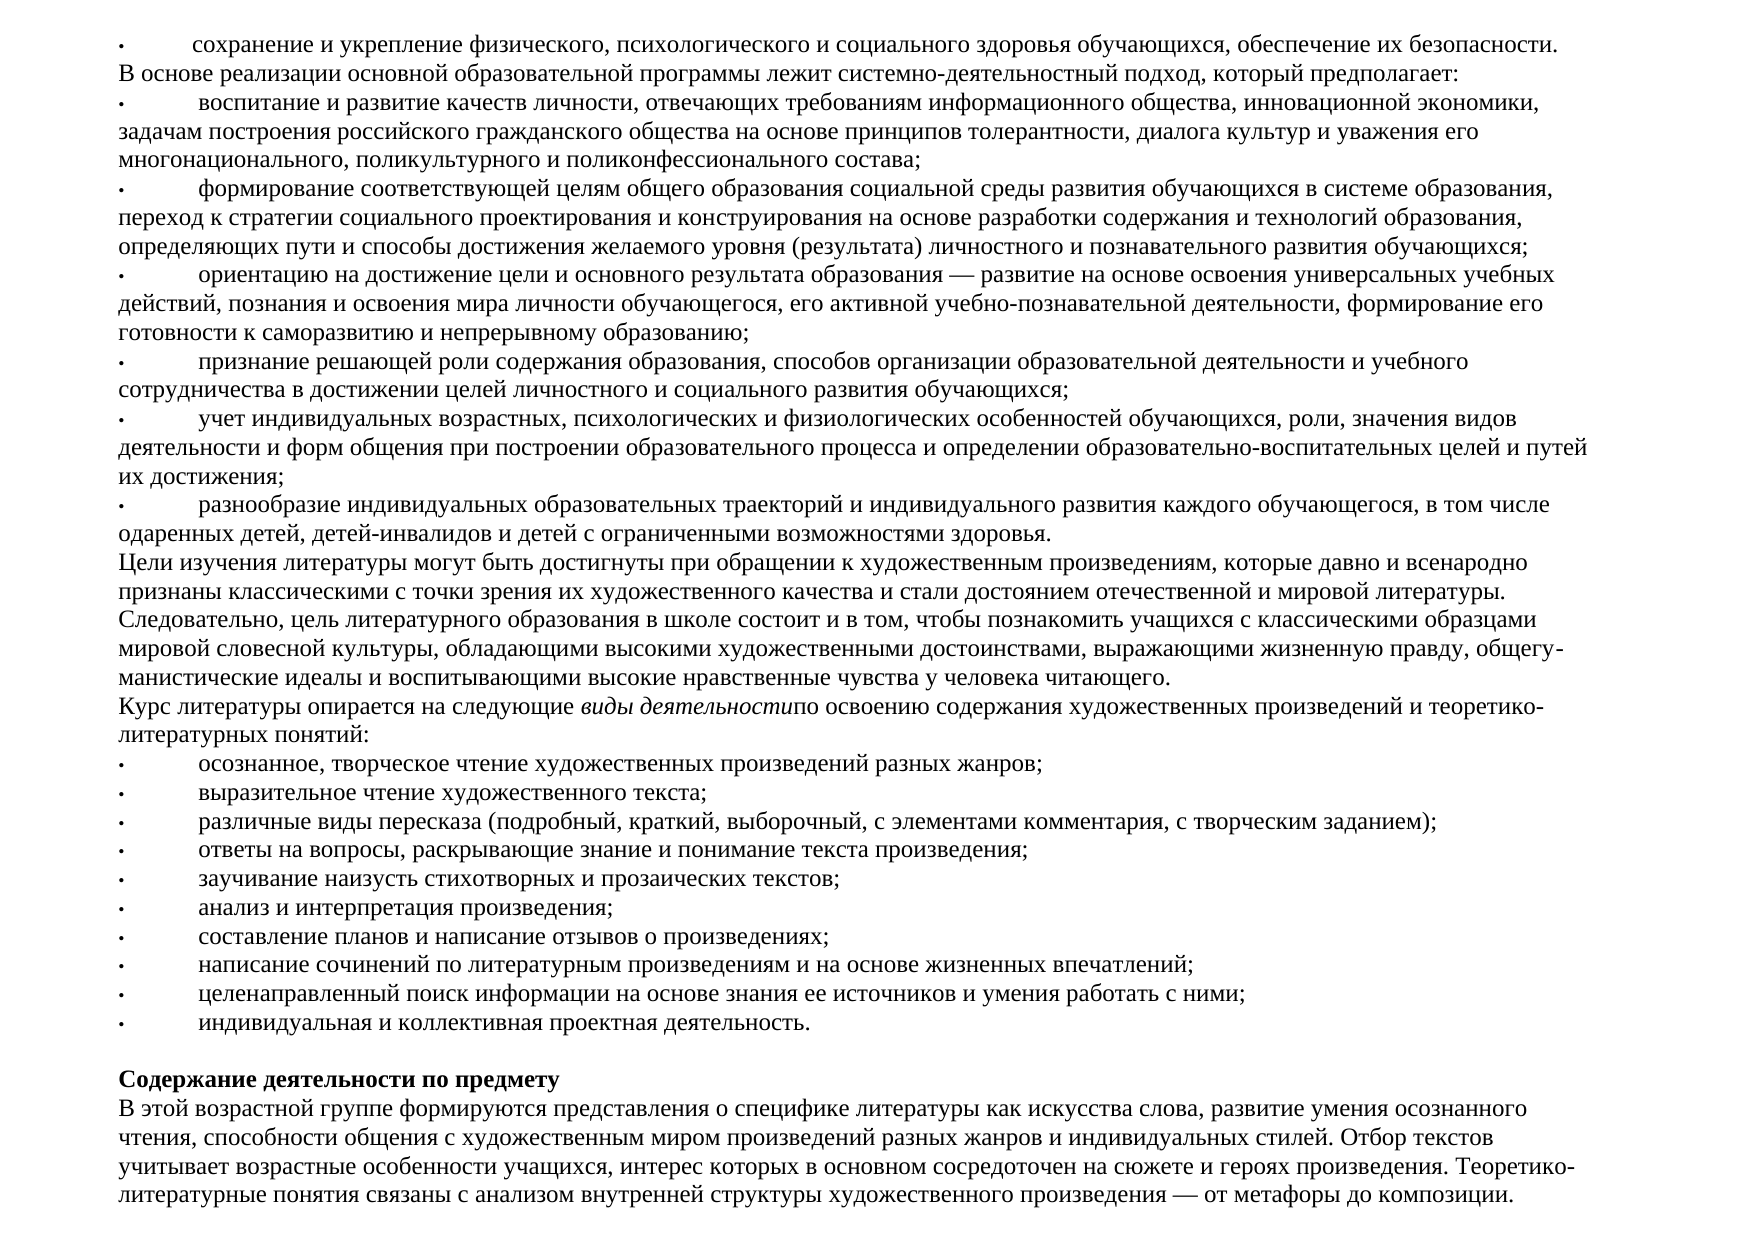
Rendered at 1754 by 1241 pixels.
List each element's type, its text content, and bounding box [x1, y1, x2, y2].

list ответы на вопросы, раскрывающие знание и понимание текста произведения; [118, 834, 1604, 863]
list формирование соответствующей целям общего образования социальной среды развития обучающихся в системе образования, переход к стратегии социального проектирования и конструирования на основе разработки содержания и технологий образования, определяющих пути и способы достижения желаемого уровня (результата) личностного и познавательного развития обучающихся; [118, 173, 1604, 259]
list сохранение и укрепление физического, психологического и социального здоровья обучающихся, обеспечение их безопасности. [118, 29, 1604, 58]
list воспитание и развитие качеств личности, отвечающих требованиям информационного общества, инновационной экономики, задачам построения российского гражданского общества на основе принципов толерантности, диалога культур и уважения его многонационального, поликультурного и поликонфессионального состава; [118, 87, 1604, 173]
list разнообразие индивидуальных образовательных траекторий и индивидуального развития каждого обучающегося, в том числе одаренных детей, детей-инвалидов и детей с ограниченными возможностями здоровья. [118, 489, 1604, 547]
list признание решающей роли содержания образования, способов организации образовательной деятельности и учебного сотрудничества в достижении целей личностного и социального развития обучающихся; [118, 346, 1604, 403]
text Содержание деятельности по предмету [118, 1064, 1604, 1093]
list написание сочинений по литературным произведениям и на основе жизненных впечатлений; [118, 949, 1604, 978]
text Цели изучения литературы могут быть достигнуты при обращении к художественным произведениям, которые давно и всенародно признаны классическими с точки зрения их художественного качества и стали достоянием отечественной и мировой литературы. Следовательно, цель литературного образования в школе состоит и в том, чтобы познакомить учащихся с классическими образцами мировой словесной культуры, обладающими высокими художественными достоинствами, выражающими жизненную правду, общегуманистические идеалы и воспитывающими высокие нравственные чувства у человека читающего. [118, 547, 1604, 691]
list ориентацию на достижение цели и основного результата образования — развитие на основе освоения универсальных учебных действий, познания и освоения мира личности обучающегося, его активной учебно-познавательной деятельности, формирование его готовности к саморазвитию и непрерывному образованию; [118, 259, 1604, 346]
list анализ и интерпретация произведения; [118, 892, 1604, 921]
list выразительное чтение художественного текста; [118, 777, 1604, 806]
list заучивание наизусть стихотворных и прозаических текстов; [118, 863, 1604, 892]
list составление планов и написание отзывов о произведениях; [118, 921, 1604, 949]
list учет индивидуальных возрастных, психологических и физиологических особенностей обучающихся, роли, значения видов деятельности и форм общения при построении образовательного процесса и определении образовательно-воспитательных целей и путей их достижения; [118, 403, 1604, 489]
list целенаправленный поиск информации на основе знания ее источников и умения работать с ними; [118, 978, 1604, 1007]
text Курс литературы опирается на следующие виды деятельностипо освоению содержания художественных произведений и теоретико-литературных понятий: [118, 691, 1604, 748]
text В основе реализации основной образовательной программы лежит системно-деятельностный подход, который предполагает: [118, 58, 1604, 87]
text В этой возрастной группе формируются представления о специфике литературы как искусства слова, развитие умения осознанного чтения, способности общения с художественным миром произведений разных жанров и индивидуальных стилей. Отбор текстов учитывает возрастные особенности учащихся, интерес которых в основном сосредоточен на сюжете и героях произведения. Теоретико-литературные понятия связаны с анализом внутренней структуры художественного произведения — от метафоры до композиции. [118, 1093, 1604, 1208]
list различные виды пересказа (подробный, краткий, выборочный, с элементами комментария, с творческим заданием); [118, 806, 1604, 834]
list индивидуальная и коллективная проектная деятельность. [118, 1007, 1604, 1036]
list осознанное, творческое чтение художественных произведений разных жанров; [118, 748, 1604, 777]
